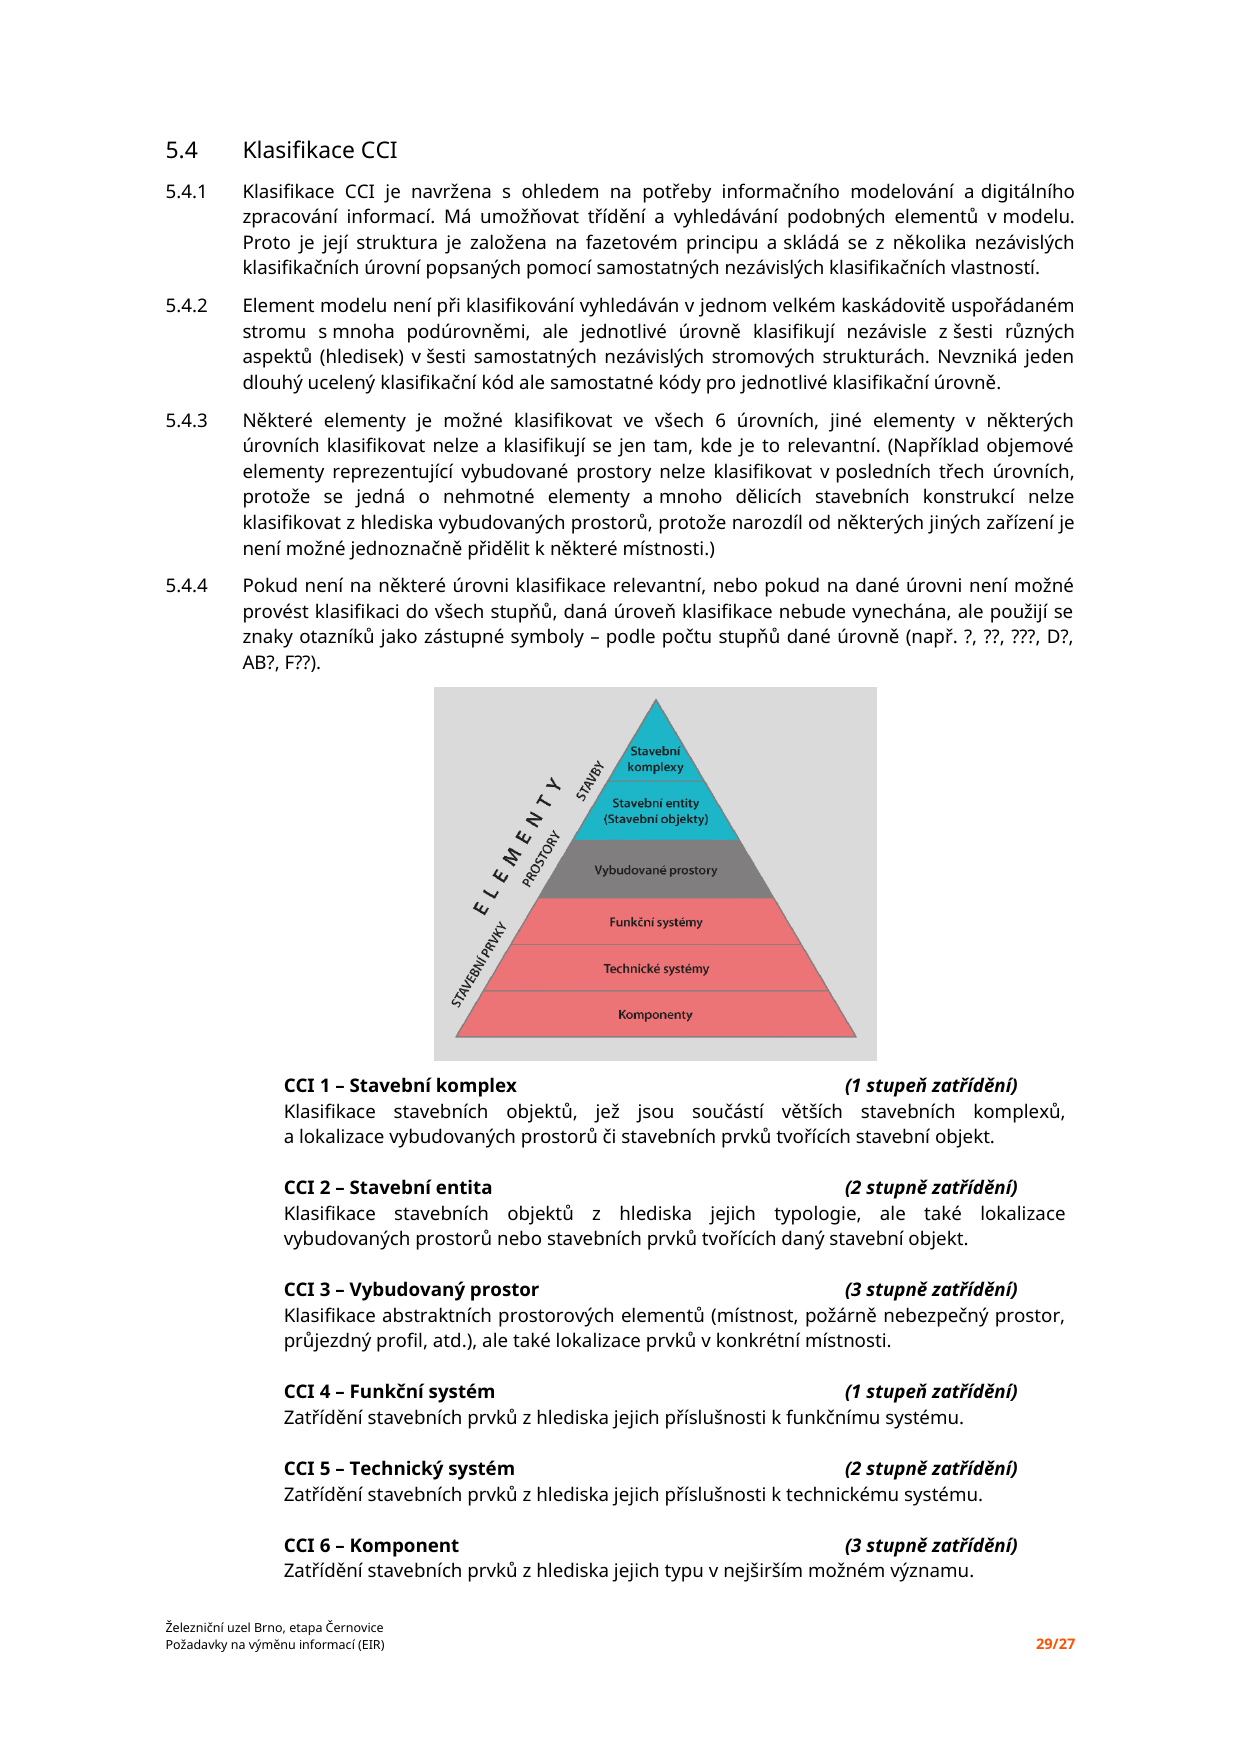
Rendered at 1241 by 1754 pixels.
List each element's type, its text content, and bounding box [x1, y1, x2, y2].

list CCI 2 – Stavební entita (2 stupně zatřídění) [283, 1175, 1066, 1200]
text Některé elementy je možné klasifikovat ve všech 6 úrovních, jiné elementy v některých úrovních klasifikovat nelze a klasifikují se jen tam, kde je to relevantní. (Například objemové elementy reprezentující vybudované prostory nelze klasifikovat v posledních třech úrovních, protože se jedná o nehmotné elementy a mnoho dělicích stavebních konstrukcí nelze klasifikovat z hlediska vybudovaných prostorů, protože narozdíl od některých jiných zařízení je není možné jednoznačně přidělit k některé místnosti.) [165, 407, 1075, 560]
list Klasifikace stavebních objektů, jež jsou součástí větších stavebních komplexů, a lokalizace vybudovaných prostorů či stavebních prvků tvořících stavební objekt. [283, 1098, 1066, 1149]
list Zatřídění stavebních prvků z hlediska jejich typu v nejširším možném významu. [283, 1557, 1066, 1583]
list Klasifikace abstraktních prostorových elementů (místnost, požárně nebezpečný prostor, průjezdný profil, atd.), ale také lokalizace prvků v konkrétní místnosti. [283, 1302, 1066, 1353]
list CCI 4 – Funkční systém (1 stupeň zatřídění) [283, 1379, 1066, 1404]
picture [434, 687, 877, 1061]
list Zatřídění stavebních prvků z hlediska jejich příslušnosti k technickému systému. [283, 1481, 1066, 1506]
list Zatřídění stavebních prvků z hlediska jejich příslušnosti k funkčnímu systému. [283, 1404, 1066, 1430]
text Klasifikace CCI je navržena s ohledem na potřeby informačního modelování a digitálního zpracování informací. Má umožňovat třídění a vyhledávání podobných elementů v modelu. Proto je její struktura je založena na fazetovém principu a skládá se z několika nezávislých klasifikačních úrovní popsaných pomocí samostatných nezávislých klasifikačních vlastností. [165, 178, 1075, 280]
text Klasifikace CCI [165, 134, 1075, 166]
list CCI 6 – Komponent (3 stupně zatřídění) [283, 1532, 1066, 1557]
text Pokud není na některé úrovni klasifikace relevantní, nebo pokud na dané úrovni není možné provést klasifikaci do všech stupňů, daná úroveň klasifikace nebude vynechána, ale použijí se znaky otazníků jako zástupné symboly – podle počtu stupňů dané úrovně (např. ?, ??, ???, D?, AB?, F??). [165, 573, 1075, 675]
list Klasifikace stavebních objektů z hlediska jejich typologie, ale také lokalizace vybudovaných prostorů nebo stavebních prvků tvořících daný stavební objekt. [283, 1200, 1066, 1251]
list CCI 5 – Technický systém (2 stupně zatřídění) [283, 1455, 1066, 1481]
list CCI 1 – Stavební komplex (1 stupeň zatřídění) [283, 1073, 1066, 1098]
list CCI 3 – Vybudovaný prostor (3 stupně zatřídění) [283, 1277, 1066, 1302]
text Element modelu není při klasifikování vyhledáván v jednom velkém kaskádovitě uspořádaném stromu s mnoha podúrovněmi, ale jednotlivé úrovně klasifikují nezávisle z šesti různých aspektů (hledisek) v šesti samostatných nezávislých stromových strukturách. Nevzniká jeden dlouhý ucelený klasifikační kód ale samostatné kódy pro jednotlivé klasifikační úrovně. [165, 293, 1075, 395]
